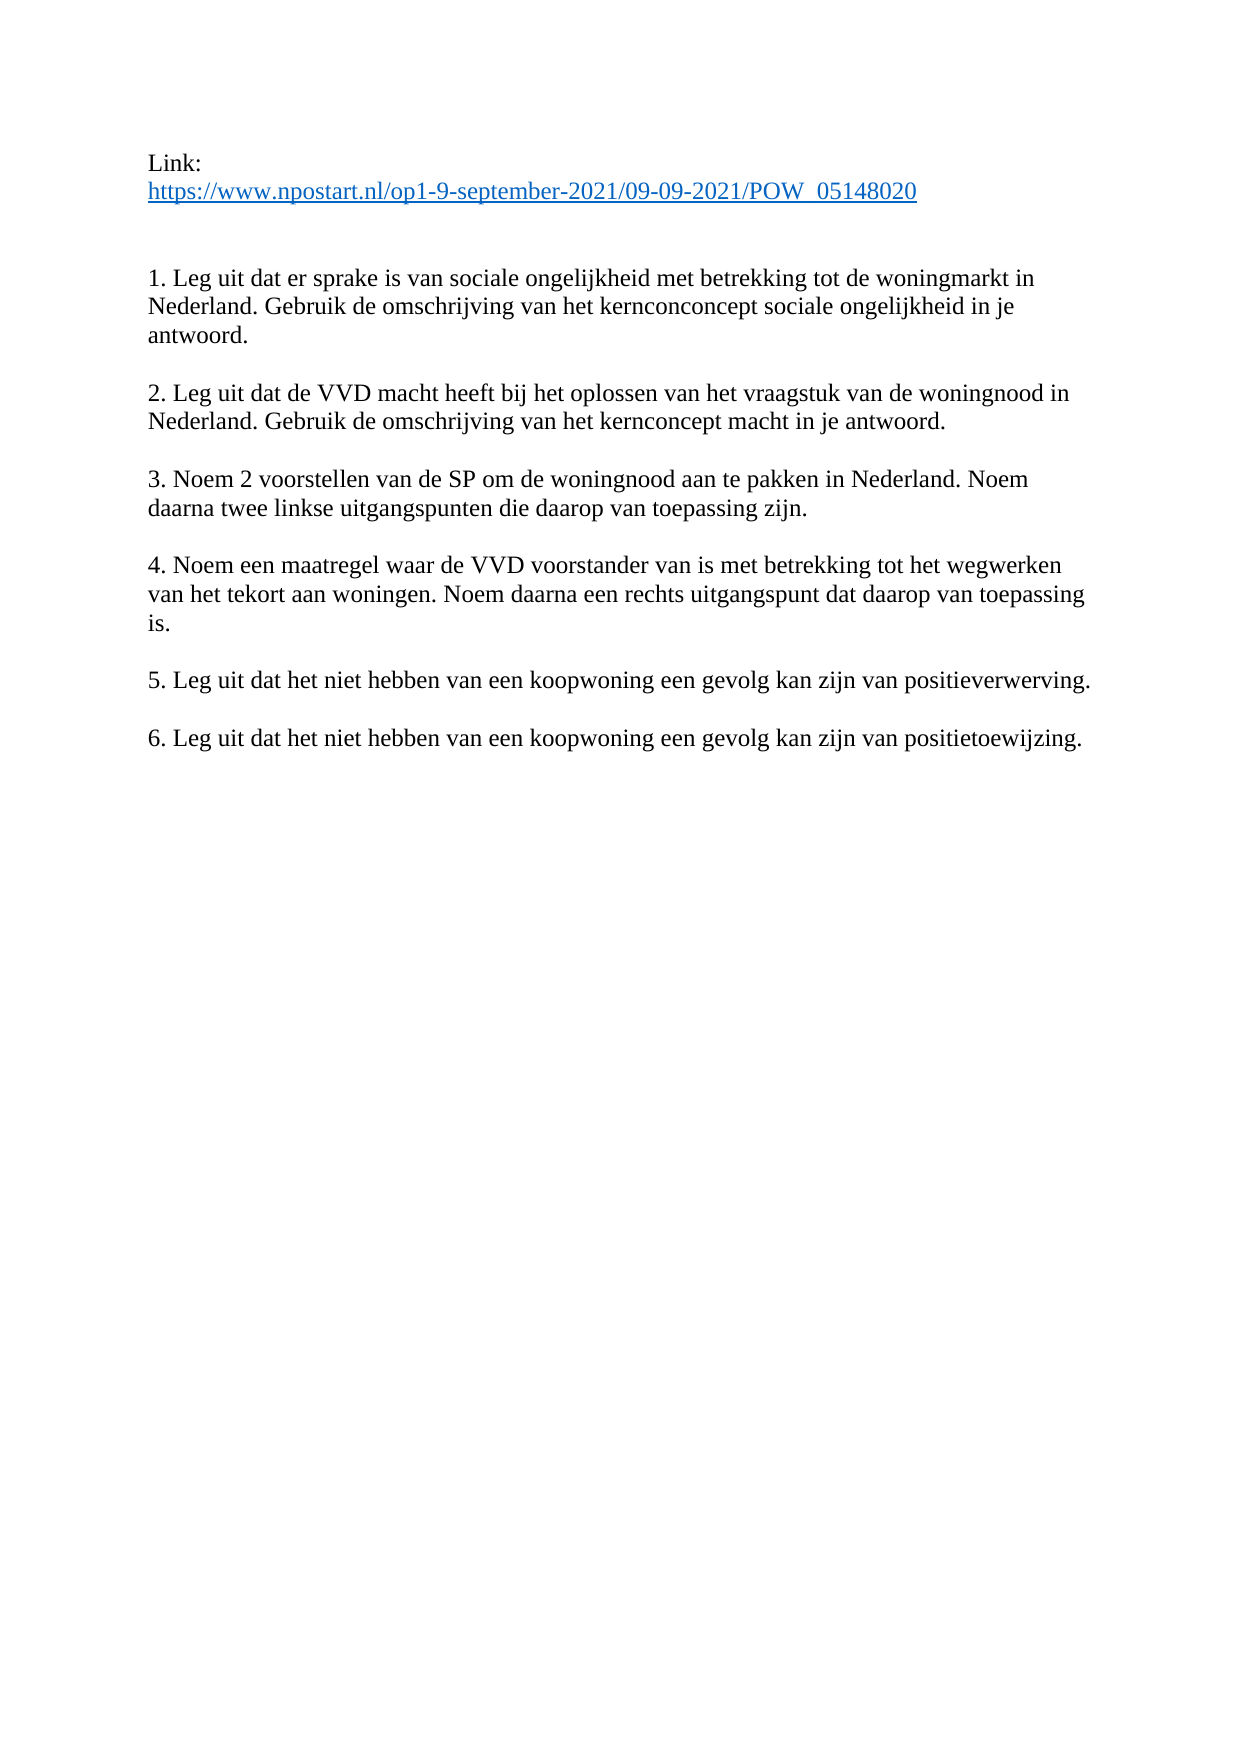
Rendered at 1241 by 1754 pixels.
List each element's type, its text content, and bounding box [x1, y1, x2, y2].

text Link: [148, 148, 1093, 176]
text 3. Noem 2 voorstellen van de SP om de woningnood aan te pakken in Nederland. Noem daarna twee linkse uitgangspunten die daarop van toepassing zijn. [148, 464, 1093, 521]
text 6. Leg uit dat het niet hebben van een koopwoning een gevolg kan zijn van positietoewijzing. [148, 723, 1093, 751]
text 5. Leg uit dat het niet hebben van een koopwoning een gevolg kan zijn van positieverwerving. [148, 665, 1093, 694]
text 1. Leg uit dat er sprake is van sociale ongelijkheid met betrekking tot de woningmarkt in Nederland. Gebruik de omschrijving van het kernconconcept sociale ongelijkheid in je antwoord. [148, 263, 1093, 349]
text 4. Noem een maatregel waar de VVD voorstander van is met betrekking tot het wegwerken van het tekort aan woningen. Noem daarna een rechts uitgangspunt dat daarop van toepassing is. [148, 550, 1093, 636]
text 2. Leg uit dat de VVD macht heeft bij het oplossen van het vraagstuk van de woningnood in Nederland. Gebruik de omschrijving van het kernconcept macht in je antwoord. [148, 378, 1093, 435]
text https://www.npostart.nl/op1-9-september-2021/09-09-2021/POW_05148020 [148, 176, 1093, 205]
